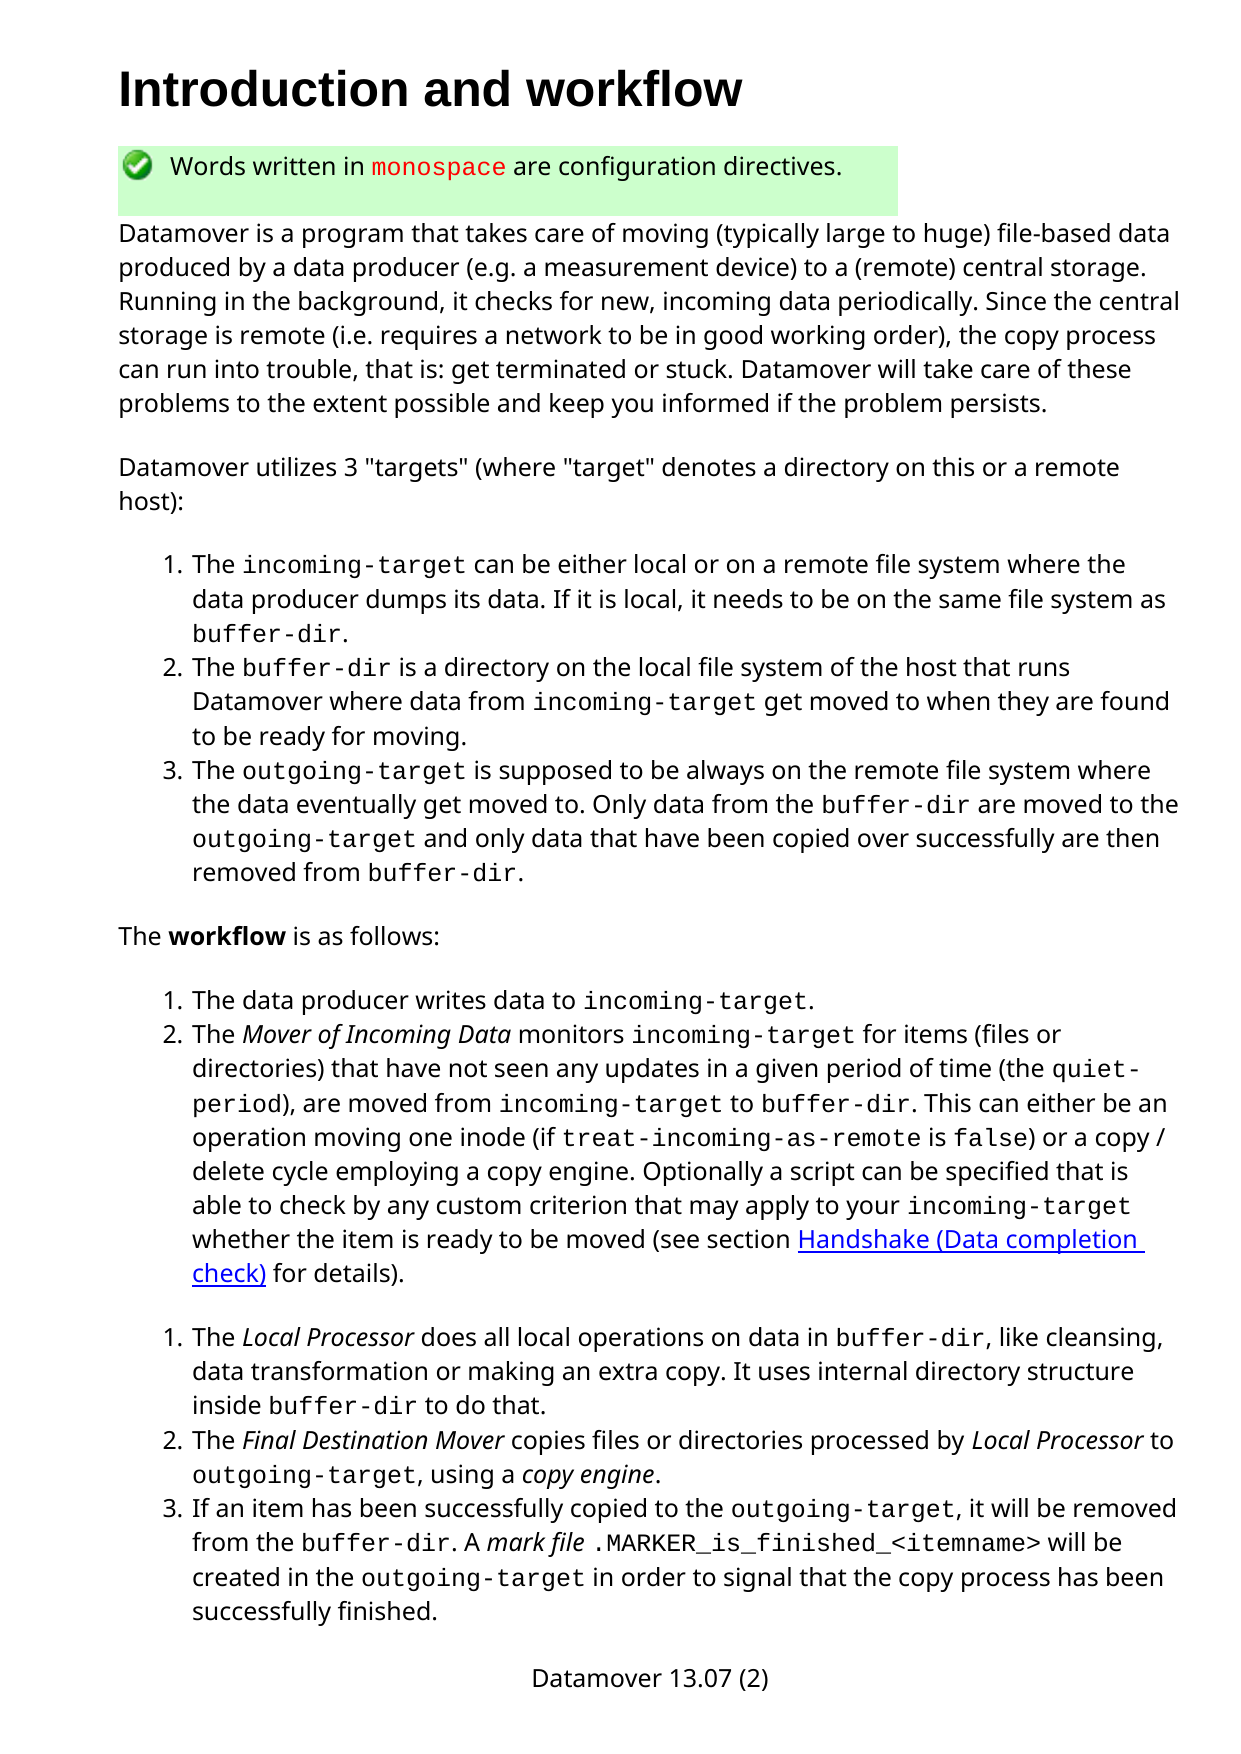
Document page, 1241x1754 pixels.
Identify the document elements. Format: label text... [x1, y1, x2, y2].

list The outgoing-target is supposed to be always on the remote file system where the data eventually get moved to. Only data from the buffer-dir are moved to the outgoing-target and only data that have been copied over successfully are then removed from buffer-dir. [162, 752, 1181, 889]
list If an item has been successfully copied to the outgoing-target, it will be removed from the buffer-dir. A mark file .MARKER_is_finished_<itemname> will be created in the outgoing-target in order to signal that the copy process has been successfully finished. [162, 1491, 1181, 1627]
picture [121, 148, 155, 183]
list The incoming-target can be either local or on a remote file system where the data producer dumps its data. If it is local, it needs to be on the same file system as buffer-dir. [162, 547, 1181, 650]
text Datamover is a program that takes care of moving (typically large to huge) file-based data produced by a data producer (e.g. a measurement device) to a (remote) central storage. Running in the background, it checks for new, incoming data periodically. Since the central storage is remote (i.e. requires a network to be in good working order), the copy process can run into trouble, that is: get terminated or stuck. Datamover will take care of these problems to the extent possible and keep you informed if the problem persists. [118, 216, 1181, 420]
list The Mover of Incoming Data monitors incoming-target for items (files or directories) that have not seen any updates in a given period of time (the quiet-period), are moved from incoming-target to buffer-dir. This can either be an operation moving one inode (if treat-incoming-as-remote is false) or a copy / delete cycle employing a copy engine. Optionally a script can be specified that is able to check by any custom criterion that may apply to your incoming-target whether the item is ready to be moved (see section Handshake (Data completion check) for details). [162, 1017, 1181, 1290]
list The buffer-dir is a directory on the local file system of the host that runs Datamover where data from incoming-target get moved to when they are found to be ready for moving. [162, 650, 1181, 752]
table_header Words written in monospace are configuration directives. [167, 146, 898, 216]
subtitle Introduction and workflow [118, 59, 1181, 117]
list The Local Processor does all local operations on data in buffer-dir, like cleansing, data transformation or making an extra copy. It uses internal directory structure inside buffer-dir to do that. [162, 1320, 1181, 1422]
text Datamover utilizes 3 "targets" (where "target" denotes a directory on this or a remote host): [118, 449, 1181, 518]
list The data producer writes data to incoming-target. [162, 982, 1181, 1017]
list The Final Destination Mover copies files or directories processed by Local Processor to outgoing-target, using a copy engine. [162, 1422, 1181, 1491]
text The workflow is as follows: [118, 919, 1181, 953]
table_header [118, 146, 167, 216]
